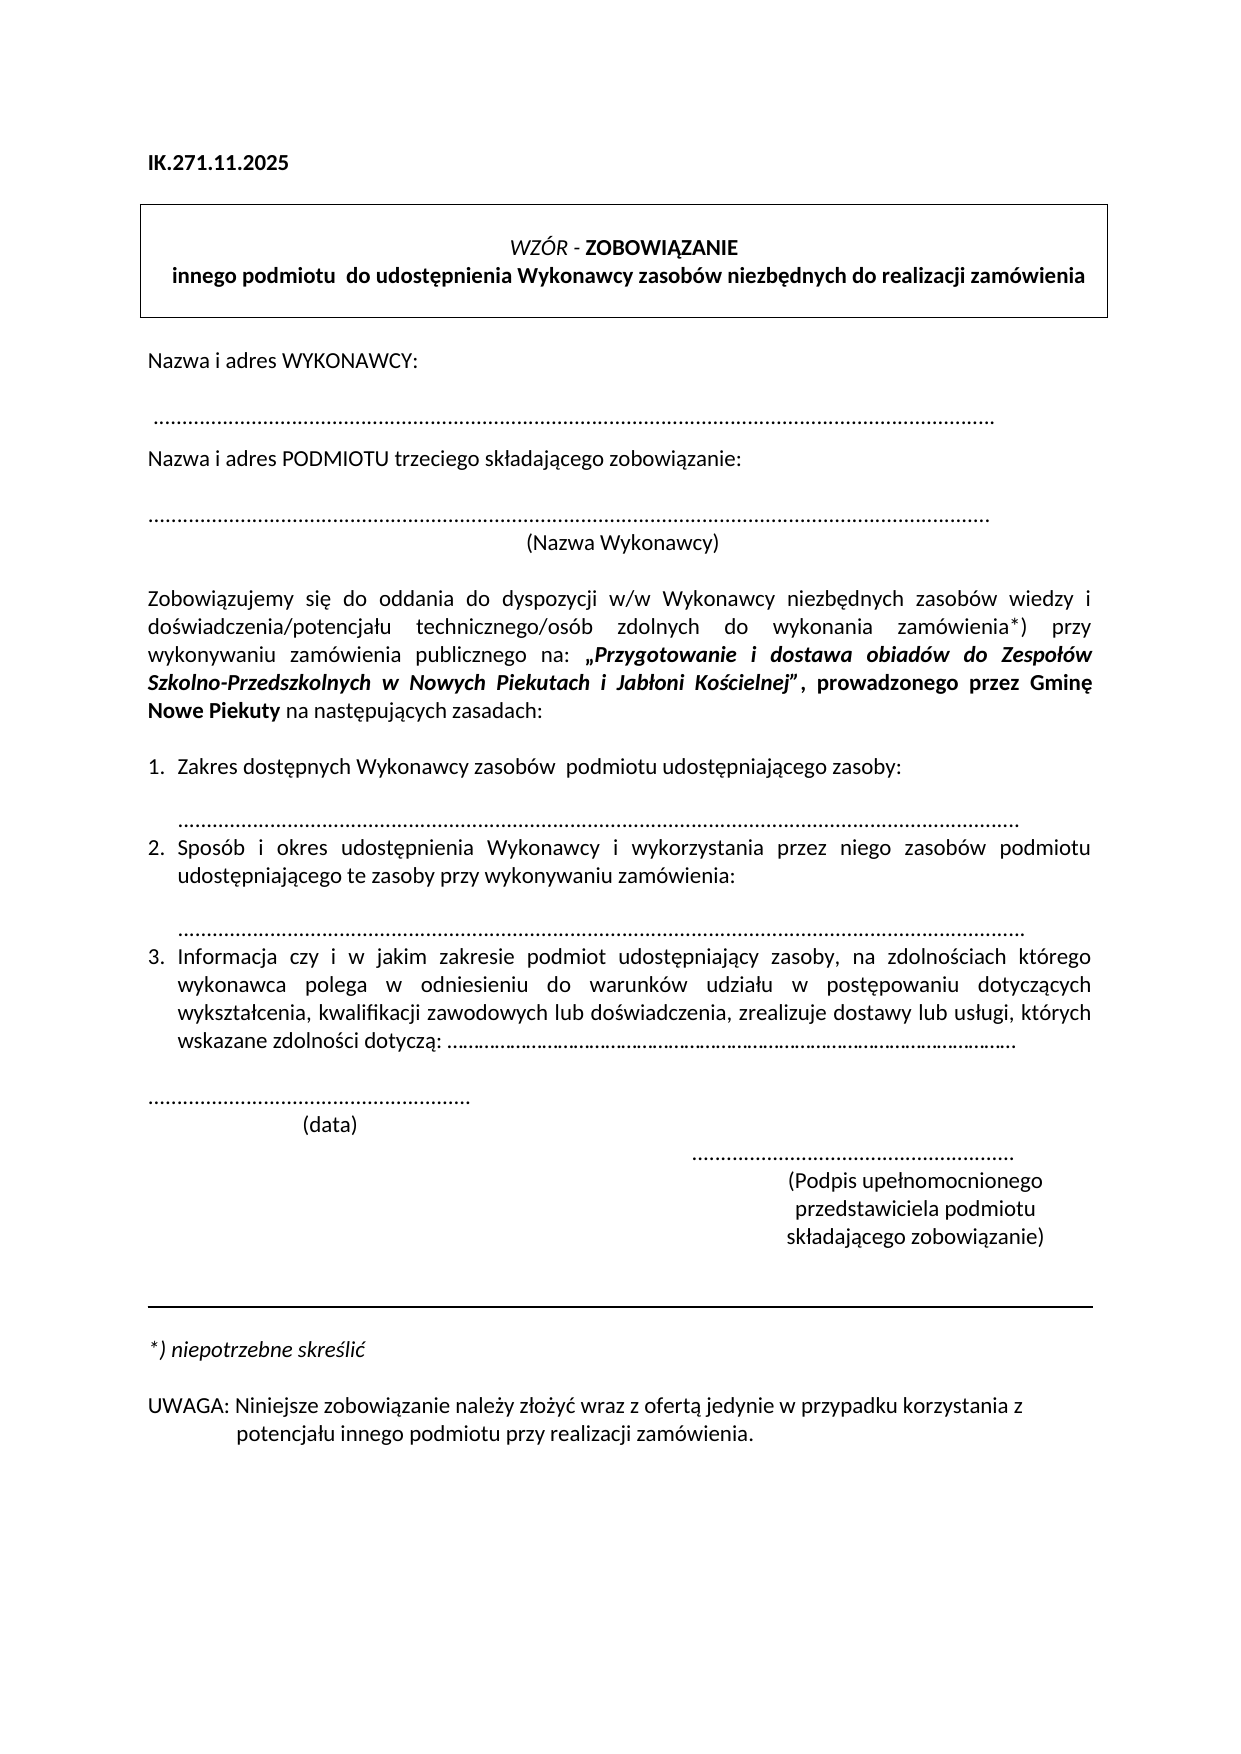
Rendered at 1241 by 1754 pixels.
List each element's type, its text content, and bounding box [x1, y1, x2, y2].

text ................................................................................................................................................... [177, 914, 1093, 942]
text (data) [148, 1110, 1093, 1138]
text (Podpis upełnomocnionego przedstawiciela podmiotu składającego zobowiązanie) [738, 1166, 1093, 1250]
text UWAGA: Niniejsze zobowiązanie należy złożyć wraz z ofertą jedynie w przypadku korzystania z potencjału innego podmiotu przy realizacji zamówienia. [148, 1392, 1093, 1448]
text ........................................................ [148, 1138, 1093, 1166]
list Zakres dostępnych Wykonawcy zasobów podmiotu udostępniającego zasoby: [148, 752, 1093, 780]
list Sposób i okres udostępnienia Wykonawcy i wykorzystania przez niego zasobów podmiotu udostępniającego te zasoby przy wykonywaniu zamówienia: [148, 833, 1093, 889]
text Zobowiązujemy się do oddania do dyspozycji w/w Wykonawcy niezbędnych zasobów wiedzy i doświadczenia/potencjału technicznego/osób zdolnych do wykonania zamówienia*) przy wykonywaniu zamówienia publicznego na: „Przygotowanie i dostawa obiadów do Zespołów Szkolno-Przedszkolnych w Nowych Piekutach i Jabłoni Kościelnej”, prowadzonego przez Gminę Nowe Piekuty na następujących zasadach: [148, 584, 1093, 724]
table_header WZÓR - ZOBOWIĄZANIE innego podmiotu do udostępnienia Wykonawcy zasobów niezbędnych do realizacji zamówienia [141, 205, 1107, 317]
text (Nazwa Wykonawcy) [148, 528, 1093, 556]
text ........................................................ [148, 1082, 1093, 1110]
text IK.271.11.2025 [148, 148, 1093, 176]
list Informacja czy i w jakim zakresie podmiot udostępniający zasoby, na zdolnościach którego wykonawca polega w odniesieniu do warunków udziału w postępowaniu dotyczących wykształcenia, kwalifikacji zawodowych lub doświadczenia, zrealizuje dostawy lub usługi, których wskazane zdolności dotyczą: ……………………………………………………………………………………………… [148, 942, 1093, 1054]
text Nazwa i adres PODMIOTU trzeciego składającego zobowiązanie: [148, 444, 1093, 472]
text .................................................................................................................................................. [148, 500, 1093, 528]
text .................................................................................................................................................. [148, 402, 1093, 430]
text *) niepotrzebne skreślić [148, 1336, 1093, 1363]
text .................................................................................................................................................. [177, 805, 1093, 833]
text Nazwa i adres WYKONAWCY: [148, 346, 1093, 374]
